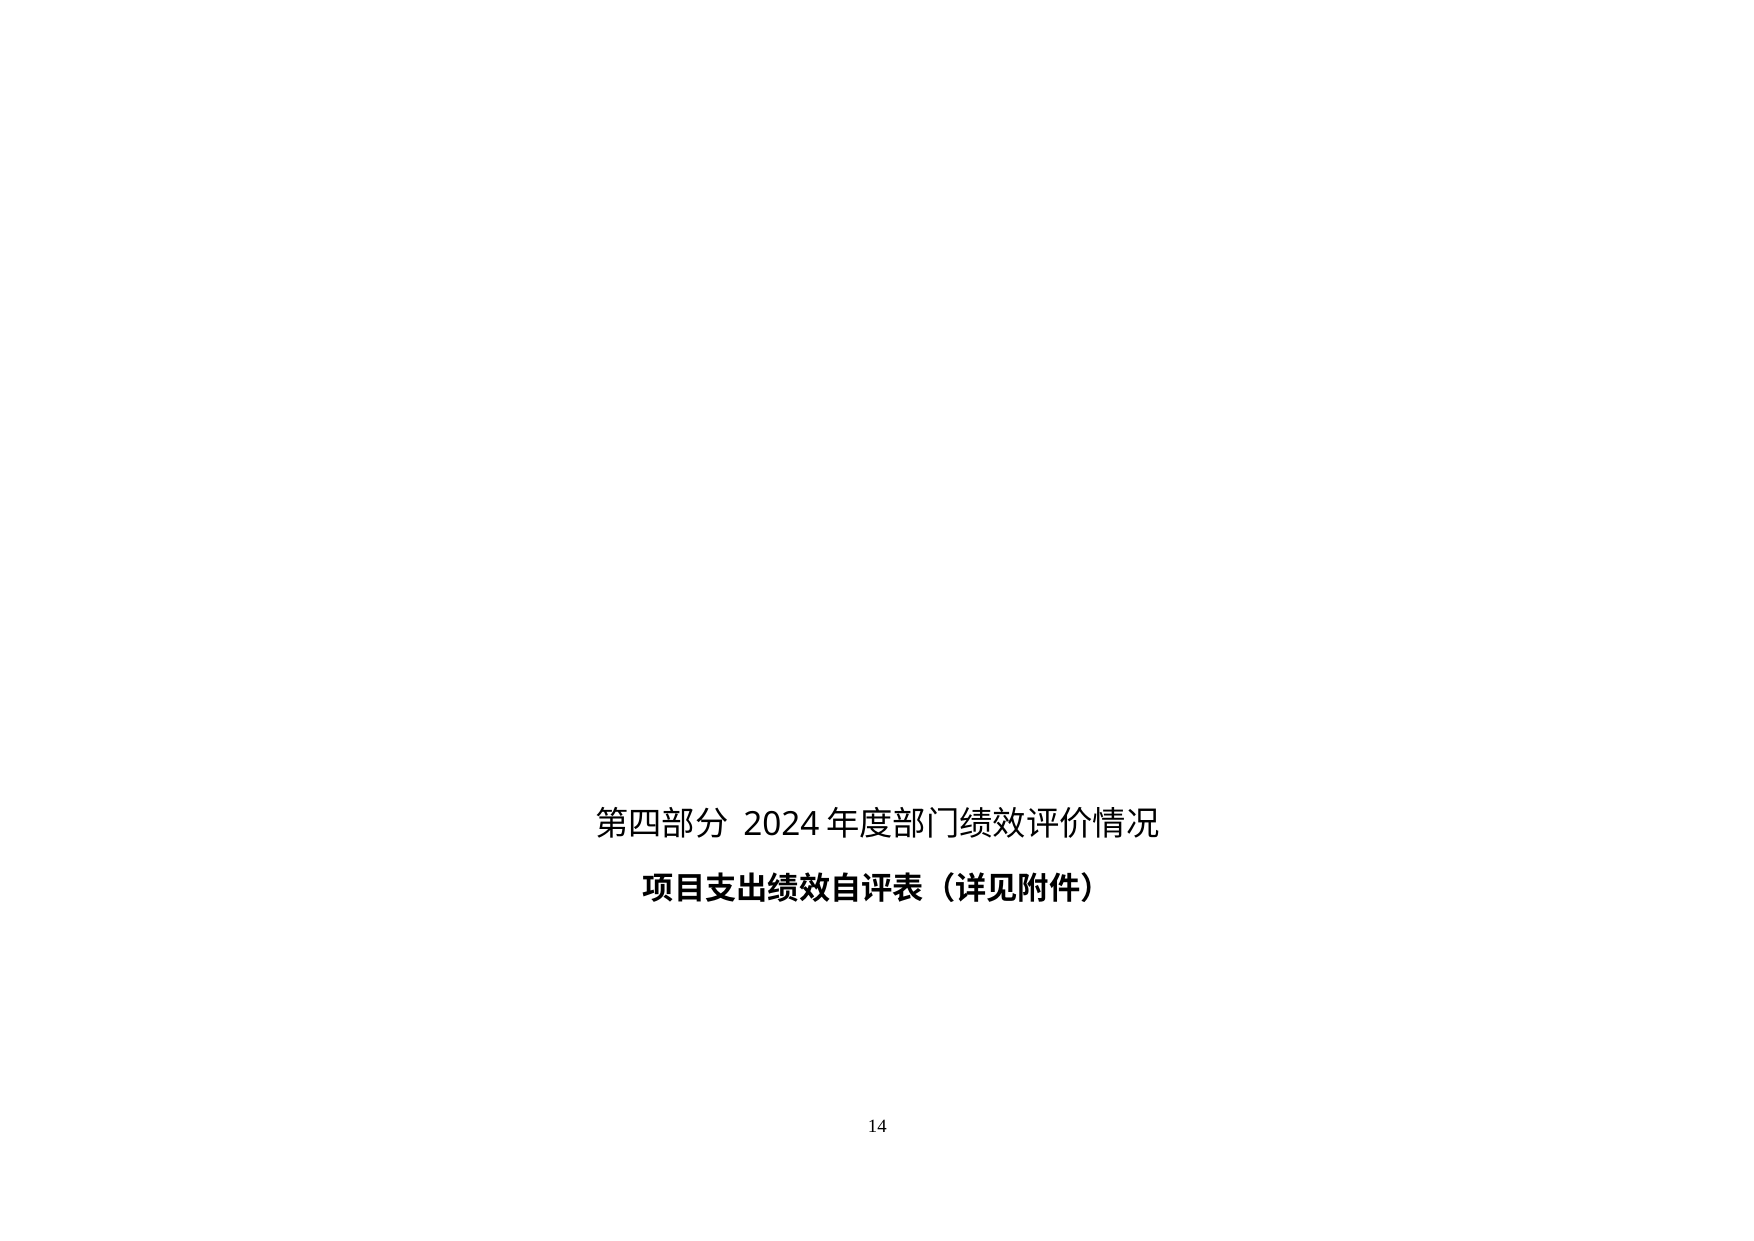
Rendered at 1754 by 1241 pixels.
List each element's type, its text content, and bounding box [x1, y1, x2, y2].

text 第四部分 2024年度部门绩效评价情况 [118, 788, 1636, 853]
text 项目支出绩效自评表（详见附件） [118, 853, 1636, 918]
